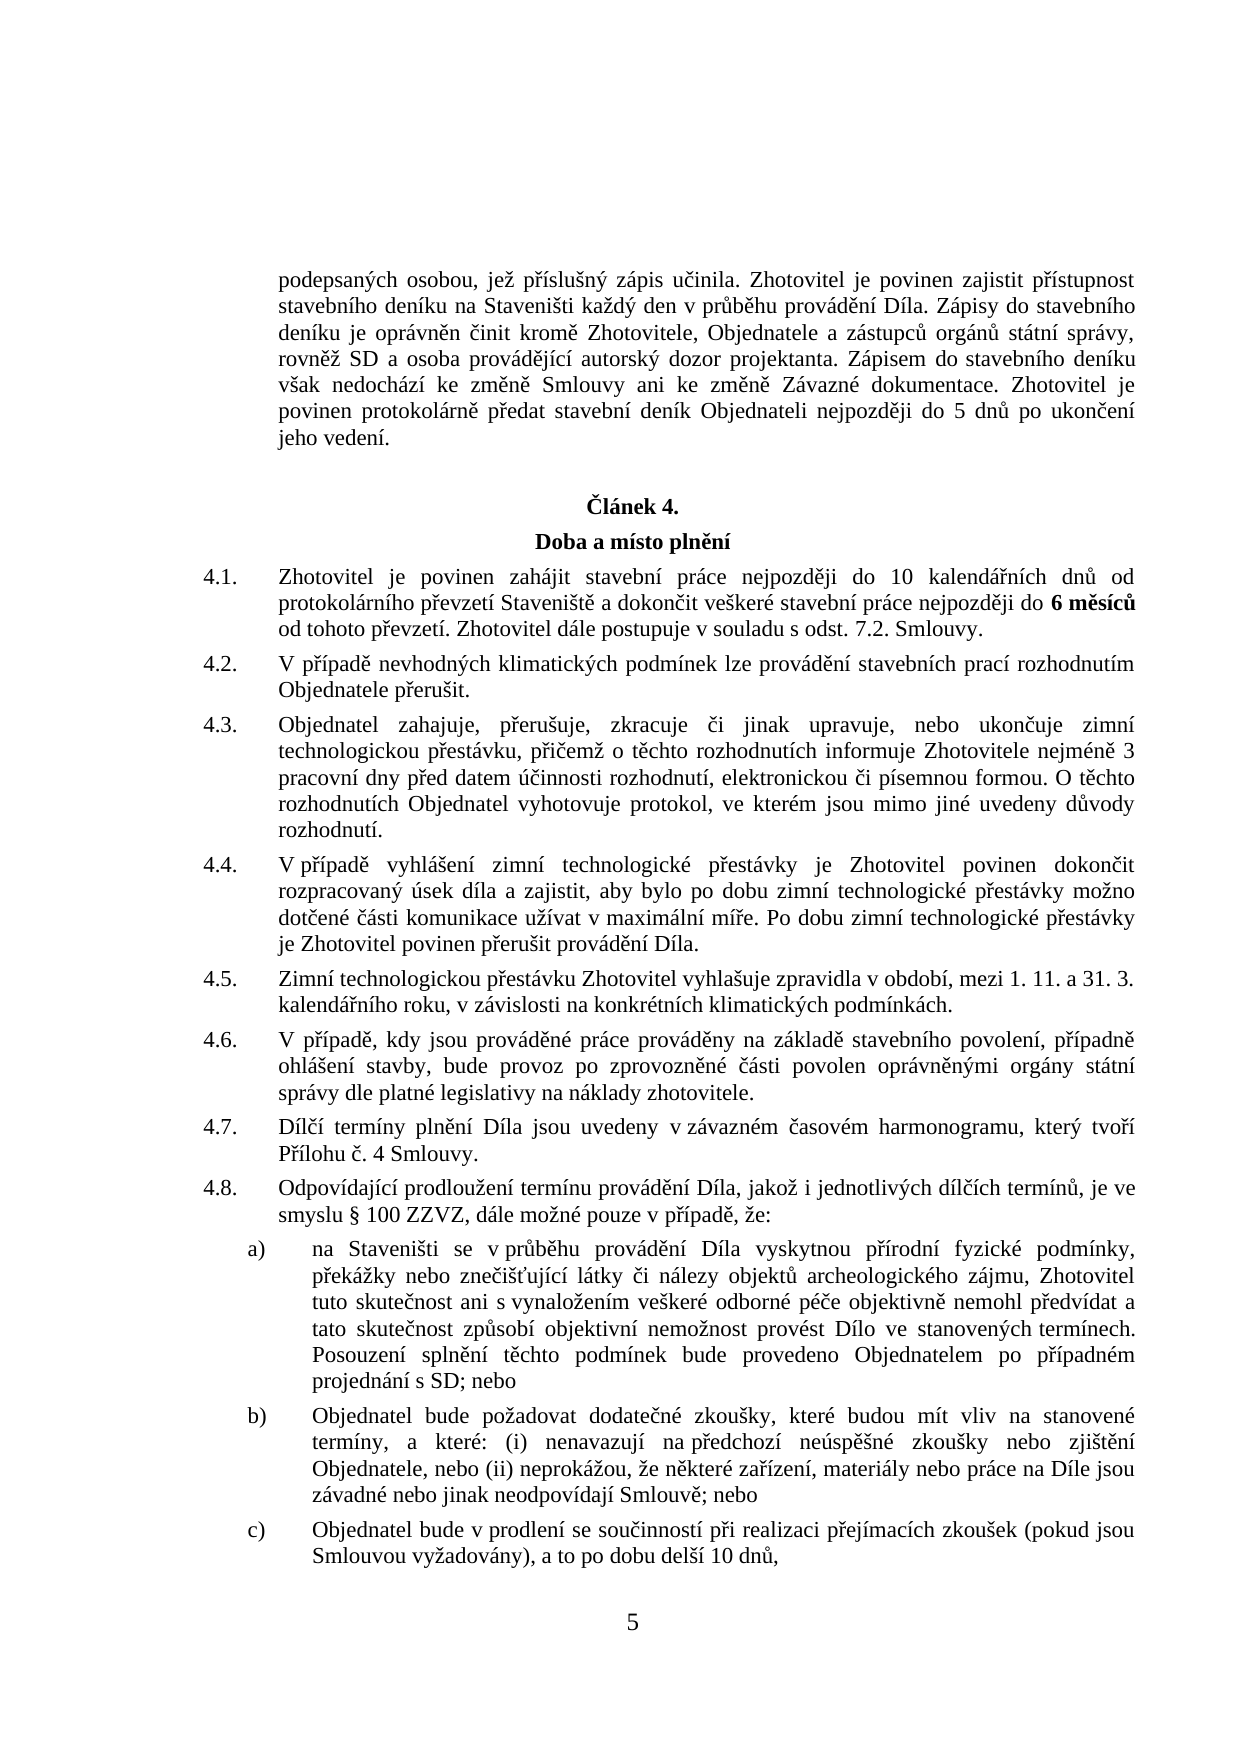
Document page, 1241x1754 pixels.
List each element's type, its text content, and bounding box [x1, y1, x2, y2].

text Doba a místo plnění [129, 528, 1136, 554]
list Odpovídající prodloužení termínu provádění Díla, jakož i jednotlivých dílčích termínů, je ve smyslu § 100 ZZVZ, dále možné pouze v případě, že: [203, 1174, 1136, 1227]
list na Staveništi se v průběhu provádění Díla vyskytnou přírodní fyzické podmínky, překážky nebo znečišťující látky či nálezy objektů archeologického zájmu, Zhotovitel tuto skutečnost ani s vynaložením veškeré odborné péče objektivně nemohl předvídat a tato skutečnost způsobí objektivní nemožnost provést Dílo ve stanovených termínech. Posouzení splnění těchto podmínek bude provedeno Objednatelem po případném projednání s SD; nebo [247, 1236, 1136, 1394]
list Zimní technologickou přestávku Zhotovitel vyhlašuje zpravidla v období, mezi 1. 11. a 31. 3. kalendářního roku, v závislosti na konkrétních klimatických podmínkách. [203, 965, 1136, 1018]
list Objednatel zahajuje, přerušuje, zkracuje či jinak upravuje, nebo ukončuje zimní technologickou přestávku, přičemž o těchto rozhodnutích informuje Zhotovitele nejméně 3 pracovní dny před datem účinnosti rozhodnutí, elektronickou či písemnou formou. O těchto rozhodnutích Objednatel vyhotovuje protokol, ve kterém jsou mimo jiné uvedeny důvody rozhodnutí. [203, 711, 1136, 843]
list V případě, kdy jsou prováděné práce prováděny na základě stavebního povolení, případně ohlášení stavby, bude provoz po zprovozněné části povolen oprávněnými orgány státní správy dle platné legislativy na náklady zhotovitele. [203, 1026, 1136, 1105]
list Objednatel bude požadovat dodatečné zkoušky, které budou mít vliv na stanovené termíny, a které: (i) nenavazují na předchozí neúspěšné zkoušky nebo zjištění Objednatele, nebo (ii) neprokážou, že některé zařízení, materiály nebo práce na Díle jsou závadné nebo jinak neodpovídají Smlouvě; nebo [247, 1402, 1136, 1507]
list V případě vyhlášení zimní technologické přestávky je Zhotovitel povinen dokončit rozpracovaný úsek díla a zajistit, aby bylo po dobu zimní technologické přestávky možno dotčené části komunikace užívat v maximální míře. Po dobu zimní technologické přestávky je Zhotovitel povinen přerušit provádění Díla. [203, 851, 1136, 957]
list Zhotovitel je povinen zahájit stavební práce nejpozději do 10 kalendářních dnů od protokolárního převzetí Staveniště a dokončit veškeré stavební práce nejpozději do 6 měsíců od tohoto převzetí. Zhotovitel dále postupuje v souladu s odst. 7.2. Smlouvy. [203, 563, 1136, 642]
list Dílčí termíny plnění Díla jsou uvedeny v závazném časovém harmonogramu, který tvoří Přílohu č. 4 Smlouvy. [203, 1113, 1136, 1166]
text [203, 266, 1136, 450]
list V případě nevhodných klimatických podmínek lze provádění stavebních prací rozhodnutím Objednatele přerušit. [203, 650, 1136, 703]
list Objednatel bude v prodlení se součinností při realizaci přejímacích zkoušek (pokud jsou Smlouvou vyžadovány), a to po dobu delší 10 dnů, [247, 1516, 1136, 1568]
